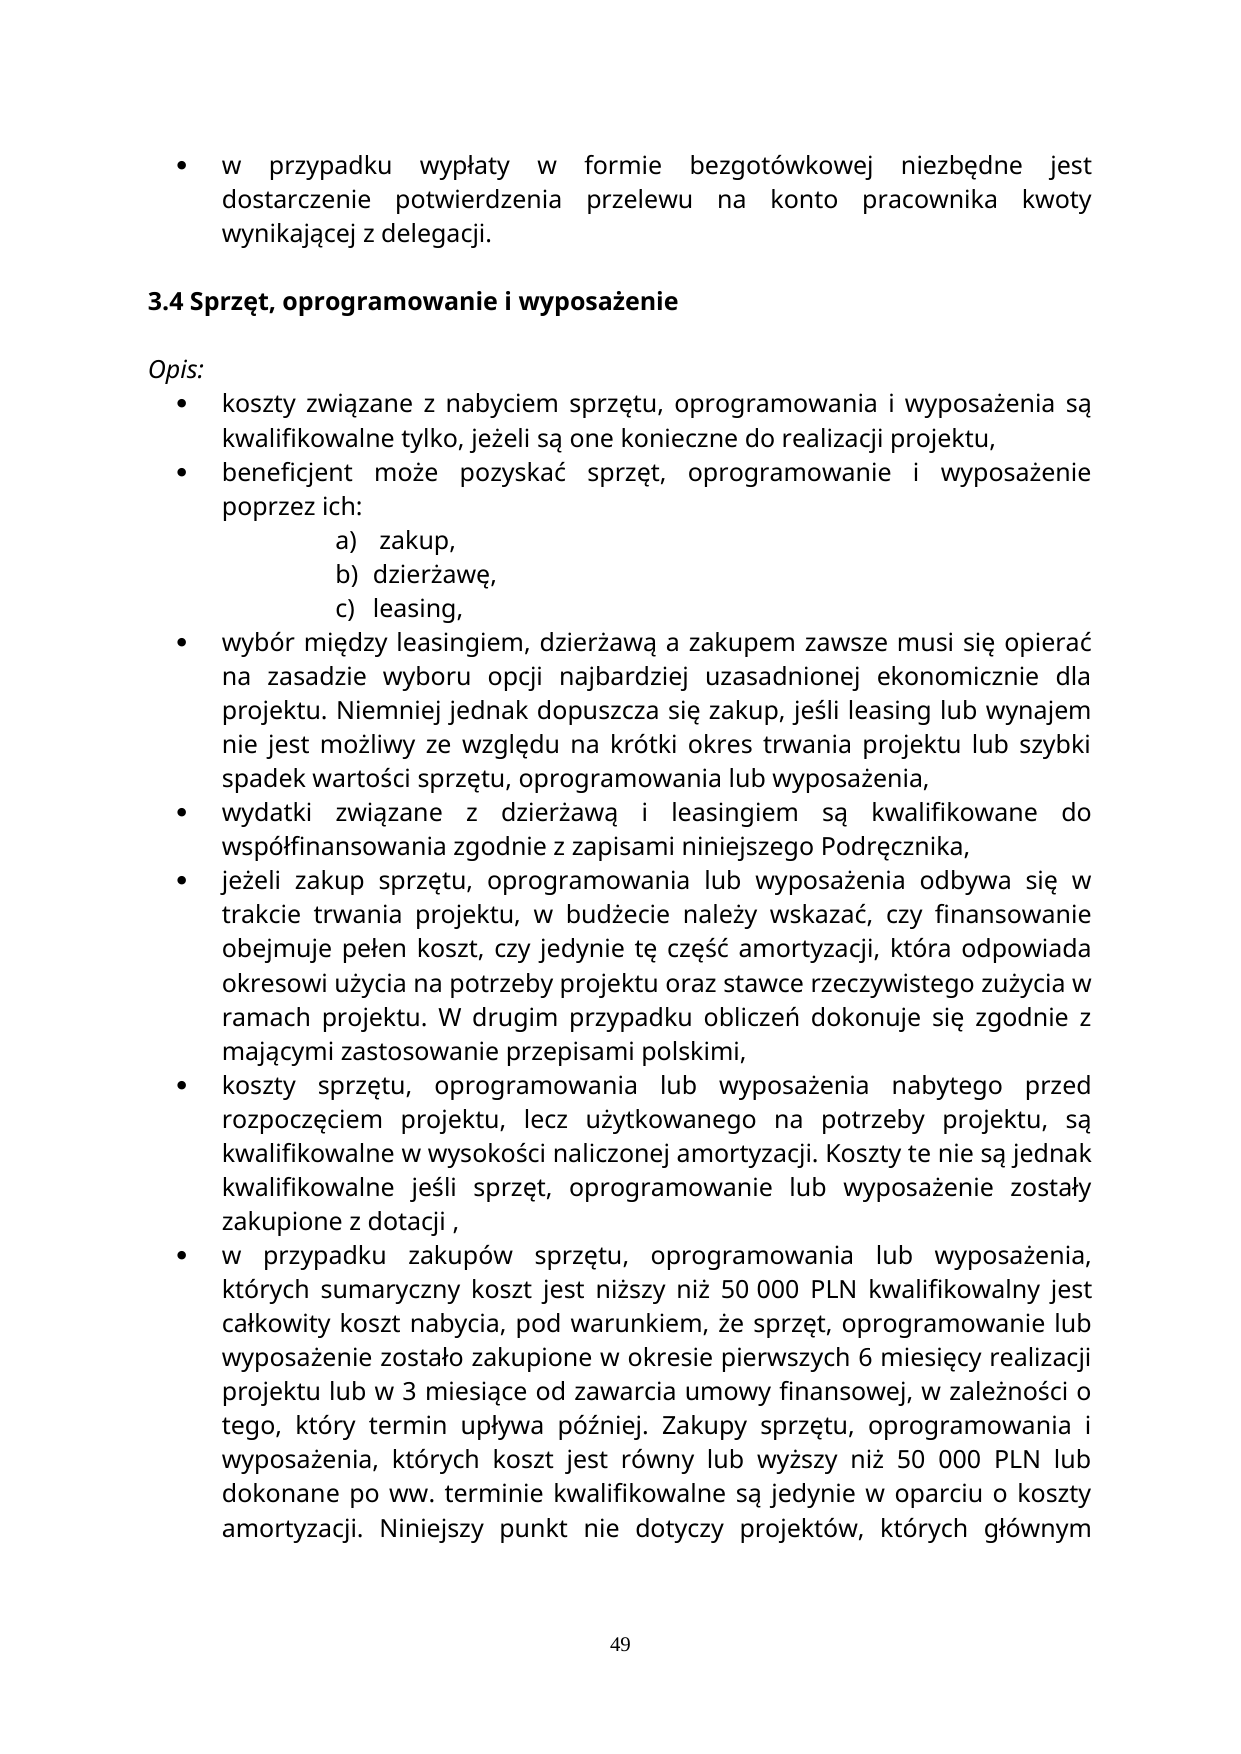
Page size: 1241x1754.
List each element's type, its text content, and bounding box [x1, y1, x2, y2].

list koszty związane z nabyciem sprzętu, oprogramowania i wyposażenia są kwalifikowalne tylko, jeżeli są one konieczne do realizacji projektu, [177, 386, 1092, 454]
list wybór między leasingiem, dzierżawą a zakupem zawsze musi się opierać na zasadzie wyboru opcji najbardziej uzasadnionej ekonomicznie dla projektu. Niemniej jednak dopuszcza się zakup, jeśli leasing lub wynajem nie jest możliwy ze względu na krótki okres trwania projektu lub szybki spadek wartości sprzętu, oprogramowania lub wyposażenia, [177, 624, 1092, 795]
list beneficjent może pozyskać sprzęt, oprogramowanie i wyposażenie poprzez ich: [177, 454, 1092, 522]
list w przypadku wypłaty w formie bezgotówkowej niezbędne jest dostarczenie potwierdzenia przelewu na konto pracownika kwoty wynikającej z delegacji. [177, 148, 1092, 250]
list zakup, [335, 522, 1092, 556]
list jeżeli zakup sprzętu, oprogramowania lub wyposażenia odbywa się w trakcie trwania projektu, w budżecie należy wskazać, czy finansowanie obejmuje pełen koszt, czy jedynie tę część amortyzacji, która odpowiada okresowi użycia na potrzeby projektu oraz stawce rzeczywistego zużycia w ramach projektu. W drugim przypadku obliczeń dokonuje się zgodnie z mającymi zastosowanie przepisami polskimi, [177, 863, 1092, 1067]
list dzierżawę, [335, 556, 1092, 591]
text Opis: [148, 352, 1092, 386]
subtitle 3.4 Sprzęt, oprogramowanie i wyposażenie [148, 284, 1092, 318]
list wydatki związane z dzierżawą i leasingiem są kwalifikowane do współfinansowania zgodnie z zapisami niniejszego Podręcznika, [177, 795, 1092, 863]
list leasing, [335, 591, 1092, 624]
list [177, 1238, 1092, 1544]
list koszty sprzętu, oprogramowania lub wyposażenia nabytego przed rozpoczęciem projektu, lecz użytkowanego na potrzeby projektu, są kwalifikowalne w wysokości naliczonej amortyzacji. Koszty te nie są jednak kwalifikowalne jeśli sprzęt, oprogramowanie lub wyposażenie zostały zakupione z dotacji , [177, 1067, 1092, 1238]
